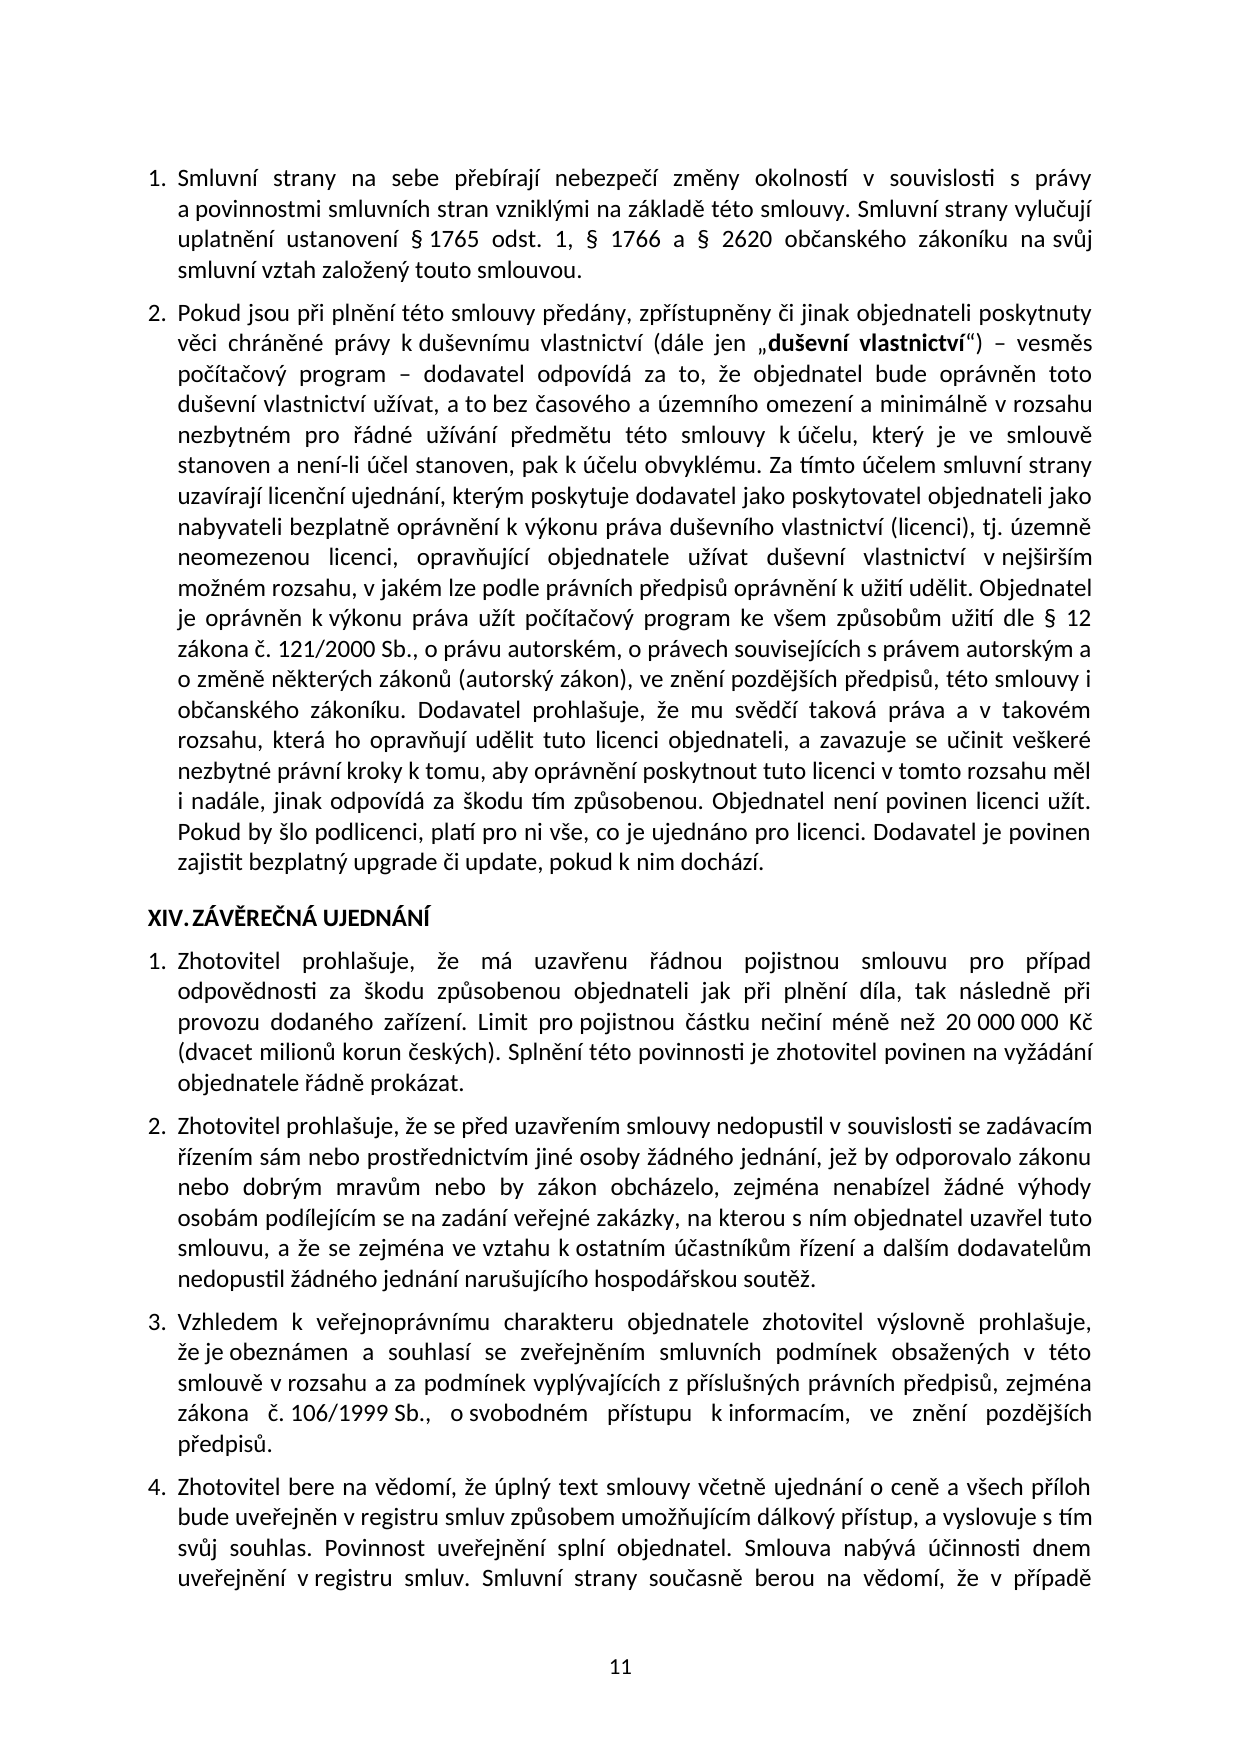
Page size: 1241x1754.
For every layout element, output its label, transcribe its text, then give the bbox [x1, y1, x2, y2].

list Vzhledem k veřejnoprávnímu charakteru objednatele zhotovitel výslovně prohlašuje, že je obeznámen a souhlasí se zveřejněním smluvních podmínek obsažených v této smlouvě v rozsahu a za podmínek vyplývajících z příslušných právních předpisů, zejména zákona č. 106/1999 Sb., o svobodném přístupu k informacím, ve znění pozdějších předpisů. [148, 1306, 1093, 1458]
list ZÁVĚREČNÁ UJEDNÁNÍ [148, 902, 1093, 932]
list Zhotovitel prohlašuje, že se před uzavřením smlouvy nedopustil v souvislosti se zadávacím řízením sám nebo prostřednictvím jiné osoby žádného jednání, jež by odporovalo zákonu nebo dobrým mravům nebo by zákon obcházelo, zejména nenabízel žádné výhody osobám podílejícím se na zadání veřejné zakázky, na kterou s ním objednatel uzavřel tuto smlouvu, a že se zejména ve vztahu k ostatním účastníkům řízení a dalším dodavatelům nedopustil žádného jednání narušujícího hospodářskou soutěž. [148, 1110, 1093, 1293]
list Zhotovitel prohlašuje, že má uzavřenu řádnou pojistnou smlouvu pro případ odpovědnosti za škodu způsobenou objednateli jak při plnění díla, tak následně při provozu dodaného zařízení. Limit pro pojistnou částku nečiní méně než 20 000 000 Kč (dvacet milionů korun českých). Splnění této povinnosti je zhotovitel povinen na vyžádání objednatele řádně prokázat. [148, 945, 1093, 1098]
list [148, 1471, 1093, 1593]
list Pokud jsou při plnění této smlouvy předány, zpřístupněny či jinak objednateli poskytnuty věci chráněné právy k duševnímu vlastnictví (dále jen „duševní vlastnictví“) – vesměs počítačový program – dodavatel odpovídá za to, že objednatel bude oprávněn toto duševní vlastnictví užívat, a to bez časového a územního omezení a minimálně v rozsahu nezbytném pro řádné užívání předmětu této smlouvy k účelu, který je ve smlouvě stanoven a není-li účel stanoven, pak k účelu obvyklému. Za tímto účelem smluvní strany uzavírají licenční ujednání, kterým poskytuje dodavatel jako poskytovatel objednateli jako nabyvateli bezplatně oprávnění k výkonu práva duševního vlastnictví (licenci), tj. územně neomezenou licenci, opravňující objednatele užívat duševní vlastnictví v nejširším možném rozsahu, v jakém lze podle právních předpisů oprávnění k užití udělit. Objednatel je oprávněn k výkonu práva užít počítačový program ke všem způsobům užití dle § 12 zákona č. 121/2000 Sb., o právu autorském, o právech souvisejících s právem autorským a o změně některých zákonů (autorský zákon), ve znění pozdějších předpisů, této smlouvy i občanského zákoníku. Dodavatel prohlašuje, že mu svědčí taková práva a v takovém rozsahu, která ho opravňují udělit tuto licenci objednateli, a zavazuje se učinit veškeré nezbytné právní kroky k tomu, aby oprávnění poskytnout tuto licenci v tomto rozsahu měl i nadále, jinak odpovídá za škodu tím způsobenou. Objednatel není povinen licenci užít. Pokud by šlo podlicenci, platí pro ni vše, co je ujednáno pro licenci. Dodavatel je povinen zajistit bezplatný upgrade či update, pokud k nim dochází. [148, 297, 1093, 877]
list Smluvní strany na sebe přebírají nebezpečí změny okolností v souvislosti s právy a povinnostmi smluvních stran vzniklými na základě této smlouvy. Smluvní strany vylučují uplatnění ustanovení § 1765 odst. 1, § 1766 a § 2620 občanského zákoníku na svůj smluvní vztah založený touto smlouvou. [148, 162, 1093, 284]
